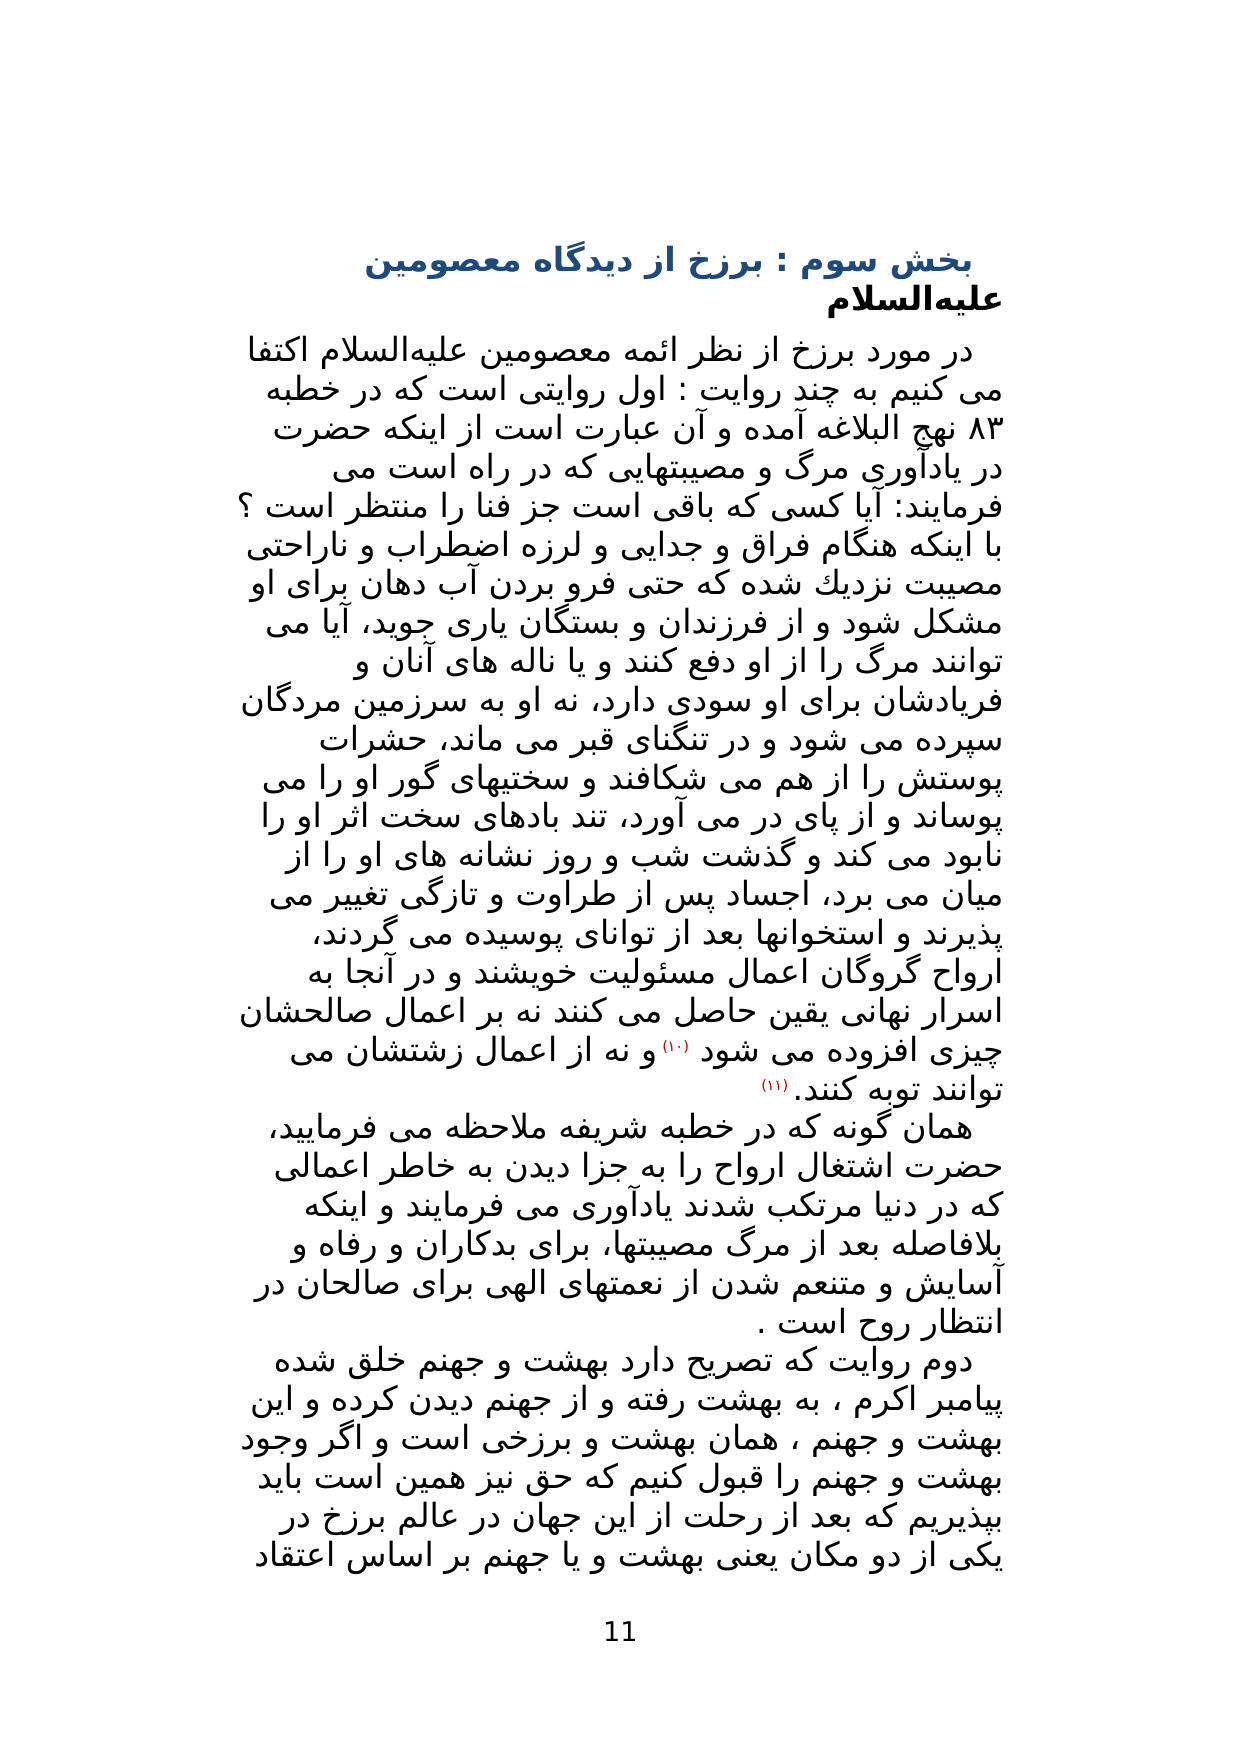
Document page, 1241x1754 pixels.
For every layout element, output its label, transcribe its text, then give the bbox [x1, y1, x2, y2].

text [236, 1341, 1004, 1574]
subtitle بخش سوم : برزخ از ديدگاه معصومين عليه‌السلام [236, 241, 1004, 318]
text همان گونه كه در خطبه شريفه ملاحظه مى فرماييد، حضرت اشتغال ارواح را به جزا ديدن به خاطر اعمالى كه در دنيا مرتكب شدند يادآورى مى فرمايند و اينكه بلافاصله بعد از مرگ مصيبتها، براى بدكاران و رفاه و آسايش و متنعم شدن از نعمتهاى الهى براى صالحان در انتظار روح است . [236, 1108, 1004, 1341]
text در مورد برزخ از نظر ائمه معصومين عليه‌السلام اكتفا مى كنيم به چند روايت : اول روايتى است كه در خطبه ٨٣ نهج البلاغه آمده و آن عبارت است از اينكه حضرت در يادآورى مرگ و مصيبتهايى كه در راه است مى فرمايند: آيا كسى كه باقى است جز فنا را منتظر است ؟ با اينكه هنگام فراق و جدايى و لرزه اضطراب و ناراحتى مصيبت نزديك شده كه حتى فرو بردن آب دهان براى او مشكل شود و از فرزندان و بستگان يارى جويد، آيا مى توانند مرگ را از او دفع كنند و يا ناله هاى آنان و فريادشان براى او سودى دارد، نه او به سرزمين مردگان سپرده مى شود و در تنگناى قبر مى ماند، حشرات پوستش را از هم مى شكافند و سختيهاى گور او را مى پوساند و از پاى در مى آورد، تند بادهاى سخت اثر او را نابود مى كند و گذشت شب و روز نشانه هاى او را از ميان مى برد، اجساد پس از طراوت و تازگى تغيير مى پذيرند و استخوانها بعد از تواناى پوسيده مى گردند، ارواح گروگان اعمال مسئوليت خويشند و در آنجا به اسرار نهانى يقين حاصل مى كنند نه بر اعمال صالحشان چيزى افزوده مى شود (١٠) و نه از اعمال زشتشان مى توانند توبه كنند. (١١) [236, 331, 1004, 1108]
